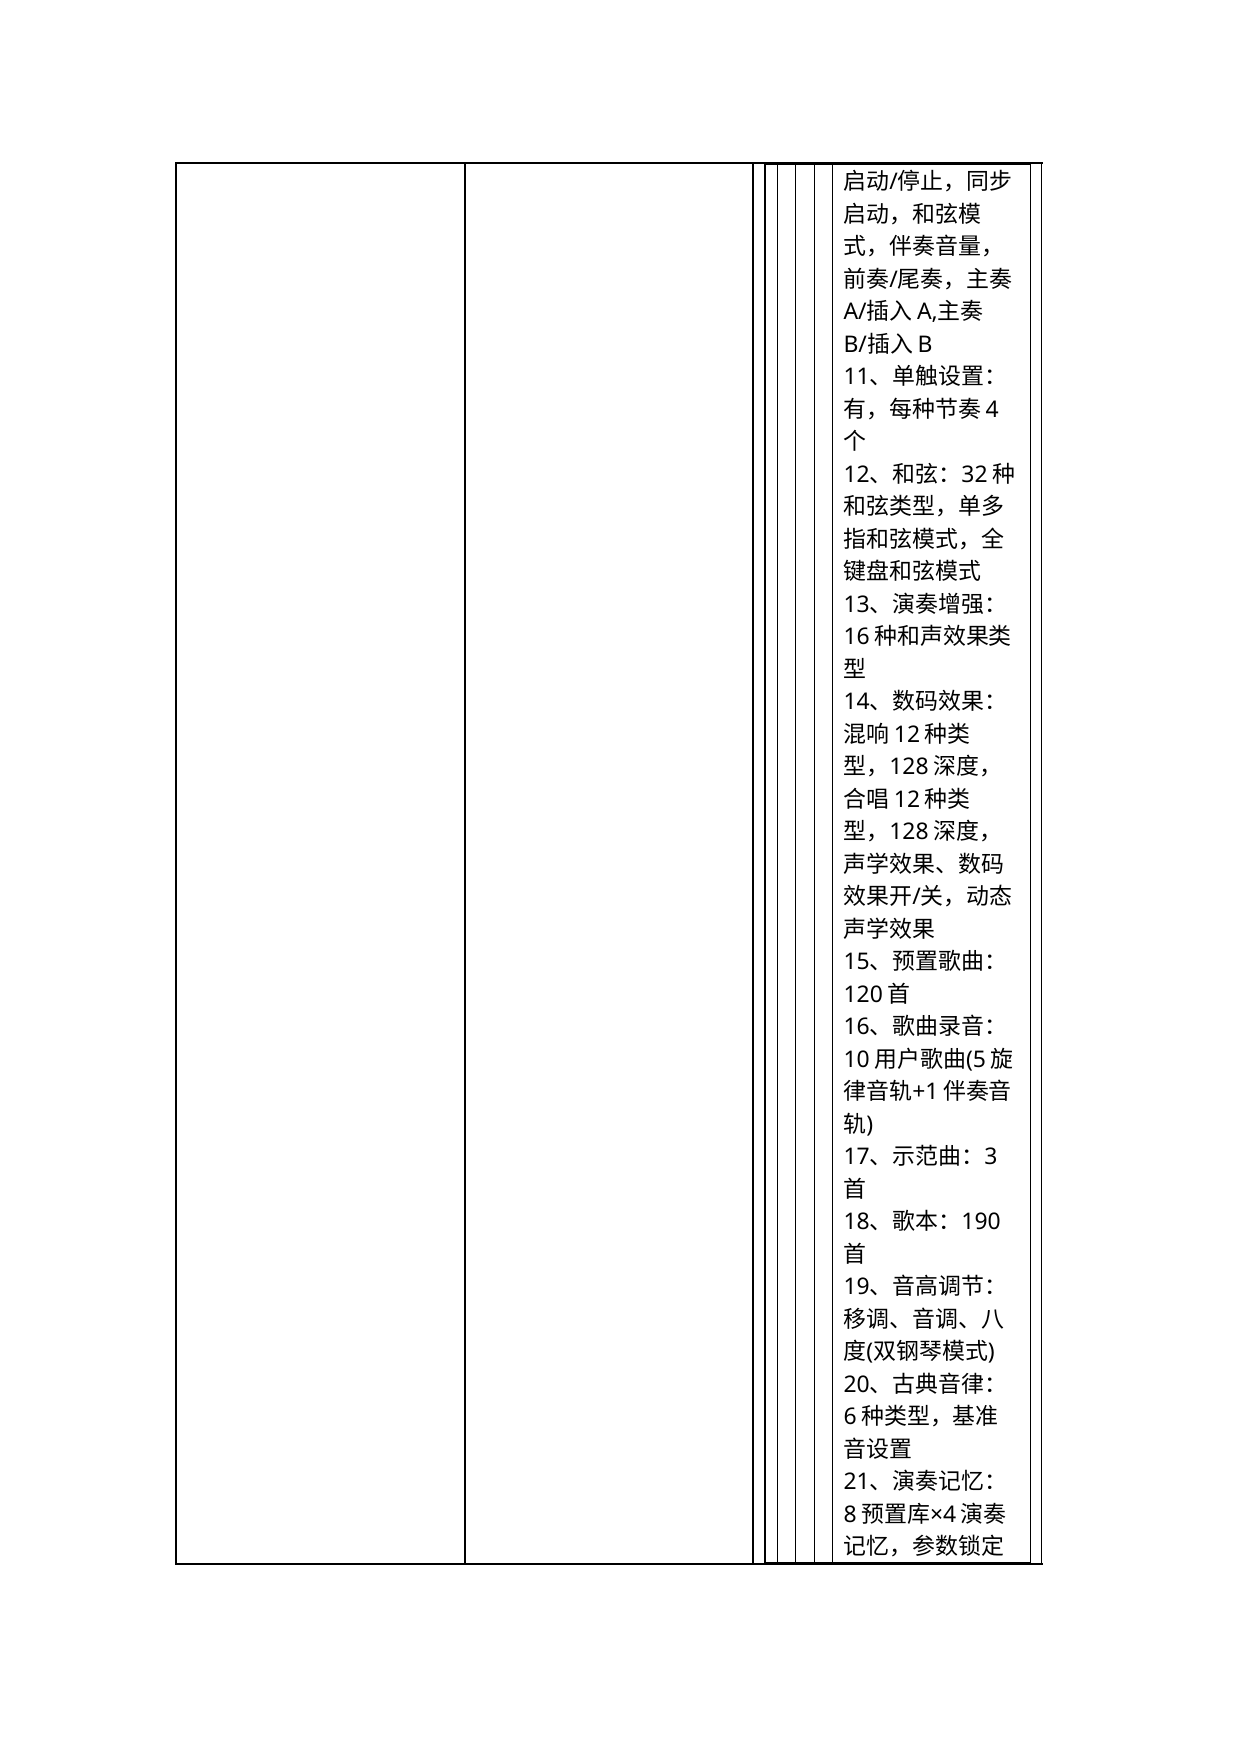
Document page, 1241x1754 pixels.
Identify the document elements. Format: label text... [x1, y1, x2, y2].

table_cell [466, 164, 752, 1563]
table_cell [1031, 164, 1041, 1563]
table_cell [796, 165, 814, 1562]
table_cell [778, 165, 795, 1562]
table_cell [815, 165, 832, 1562]
table_cell [754, 164, 764, 1563]
table_cell [766, 165, 777, 1562]
table_cell 1 [177, 164, 464, 1563]
table_cell [833, 165, 1030, 1562]
